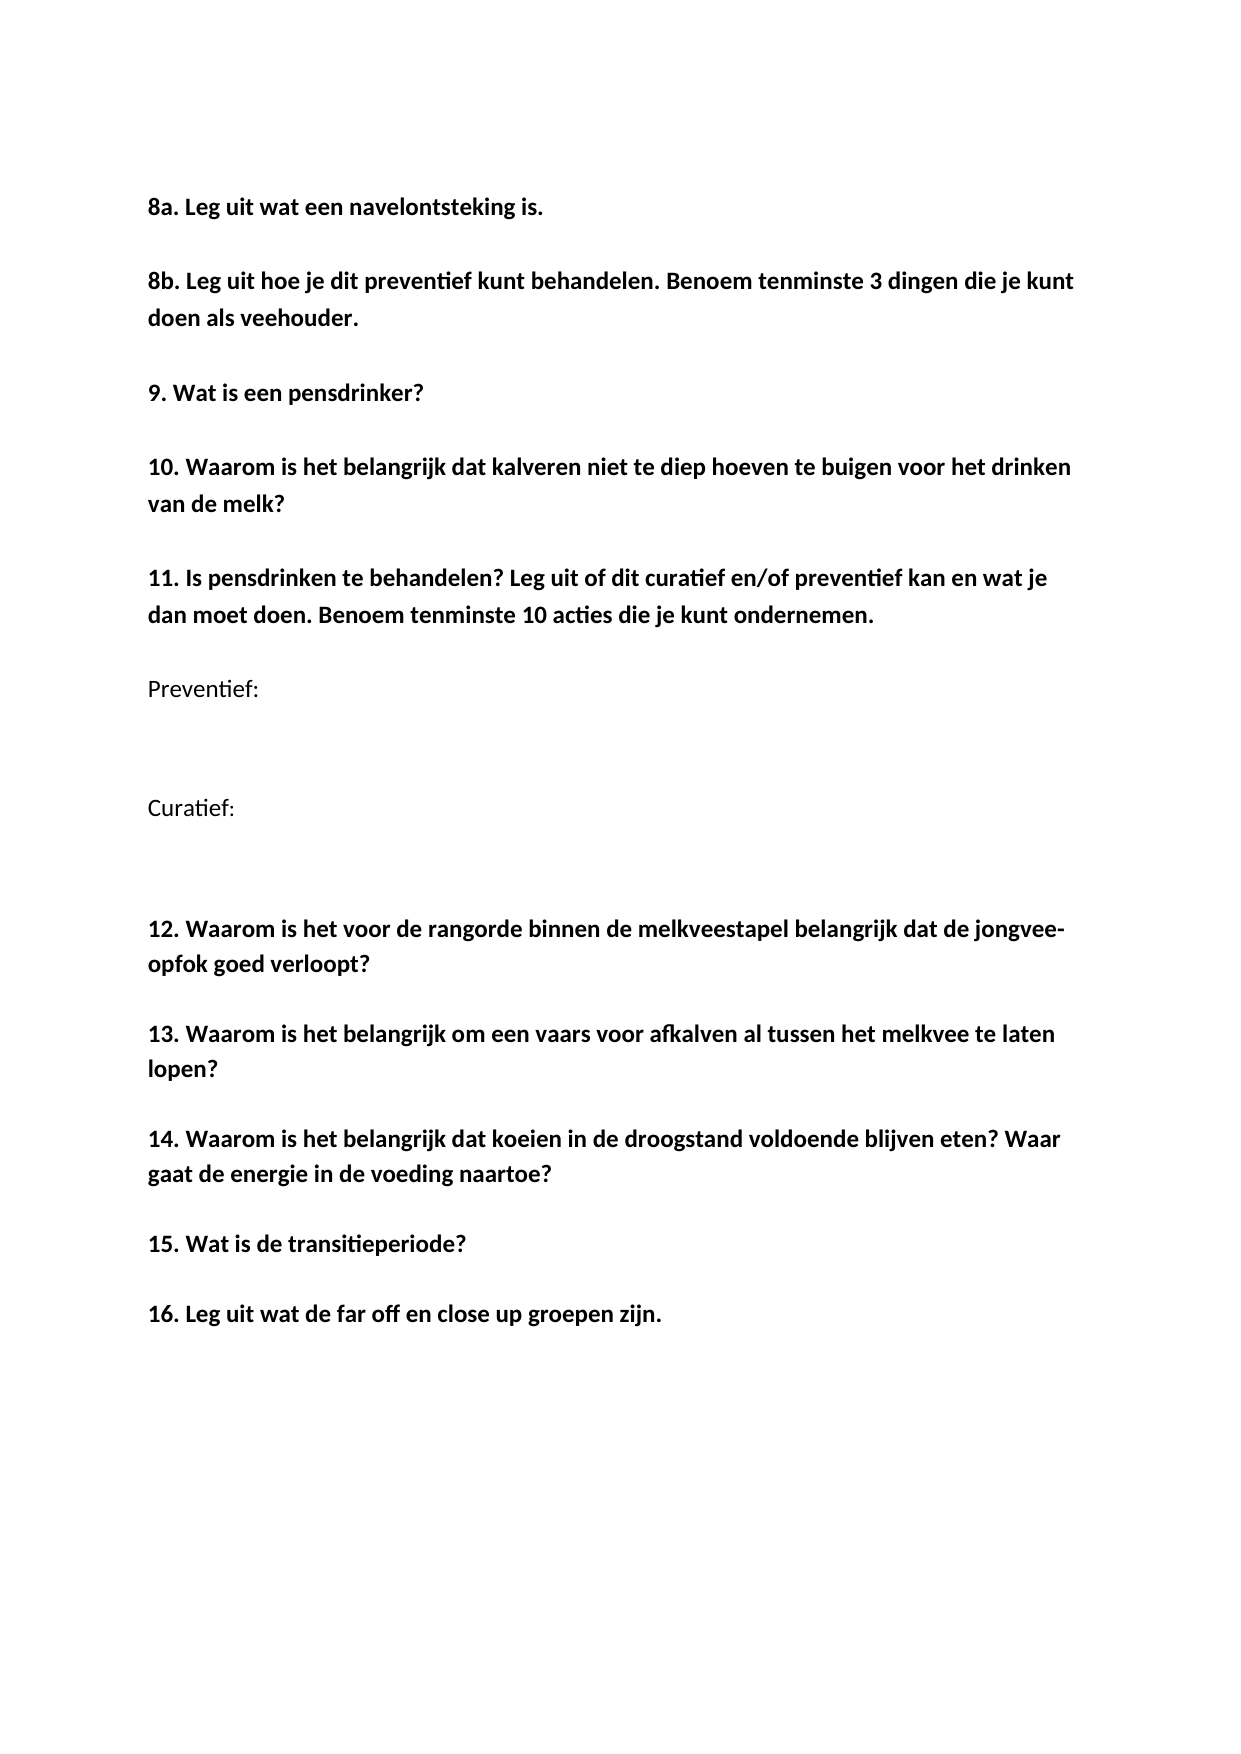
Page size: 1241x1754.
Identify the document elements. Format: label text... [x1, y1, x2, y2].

subtitle 8a. Leg uit wat een navelontsteking is. 8b. Leg uit hoe je dit preventief kunt behandelen. Benoem tenminste 3 dingen die je kunt doen als veehouder. 9. Wat is een pensdrinker? 10. Waarom is het belangrijk dat kalveren niet te diep hoeven te buigen voor het drinken van de melk? 11. Is pensdrinken te behandelen? Leg uit of dit curatief en/of preventief kan en wat je dan moet doen. Benoem tenminste 10 acties die je kunt ondernemen. Preventief: [148, 148, 1093, 704]
text 12. Waarom is het voor de rangorde binnen de melkveestapel belangrijk dat de jongvee-opfok goed verloopt? 13. Waarom is het belangrijk om een vaars voor afkalven al tussen het melkvee te laten lopen? 14. Waarom is het belangrijk dat koeien in de droogstand voldoende blijven eten? Waar gaat de energie in de voeding naartoe? 15. Wat is de transitieperiode? 16. Leg uit wat de far off en close up groepen zijn. [148, 848, 1093, 1361]
text Curatief: [148, 723, 1093, 823]
